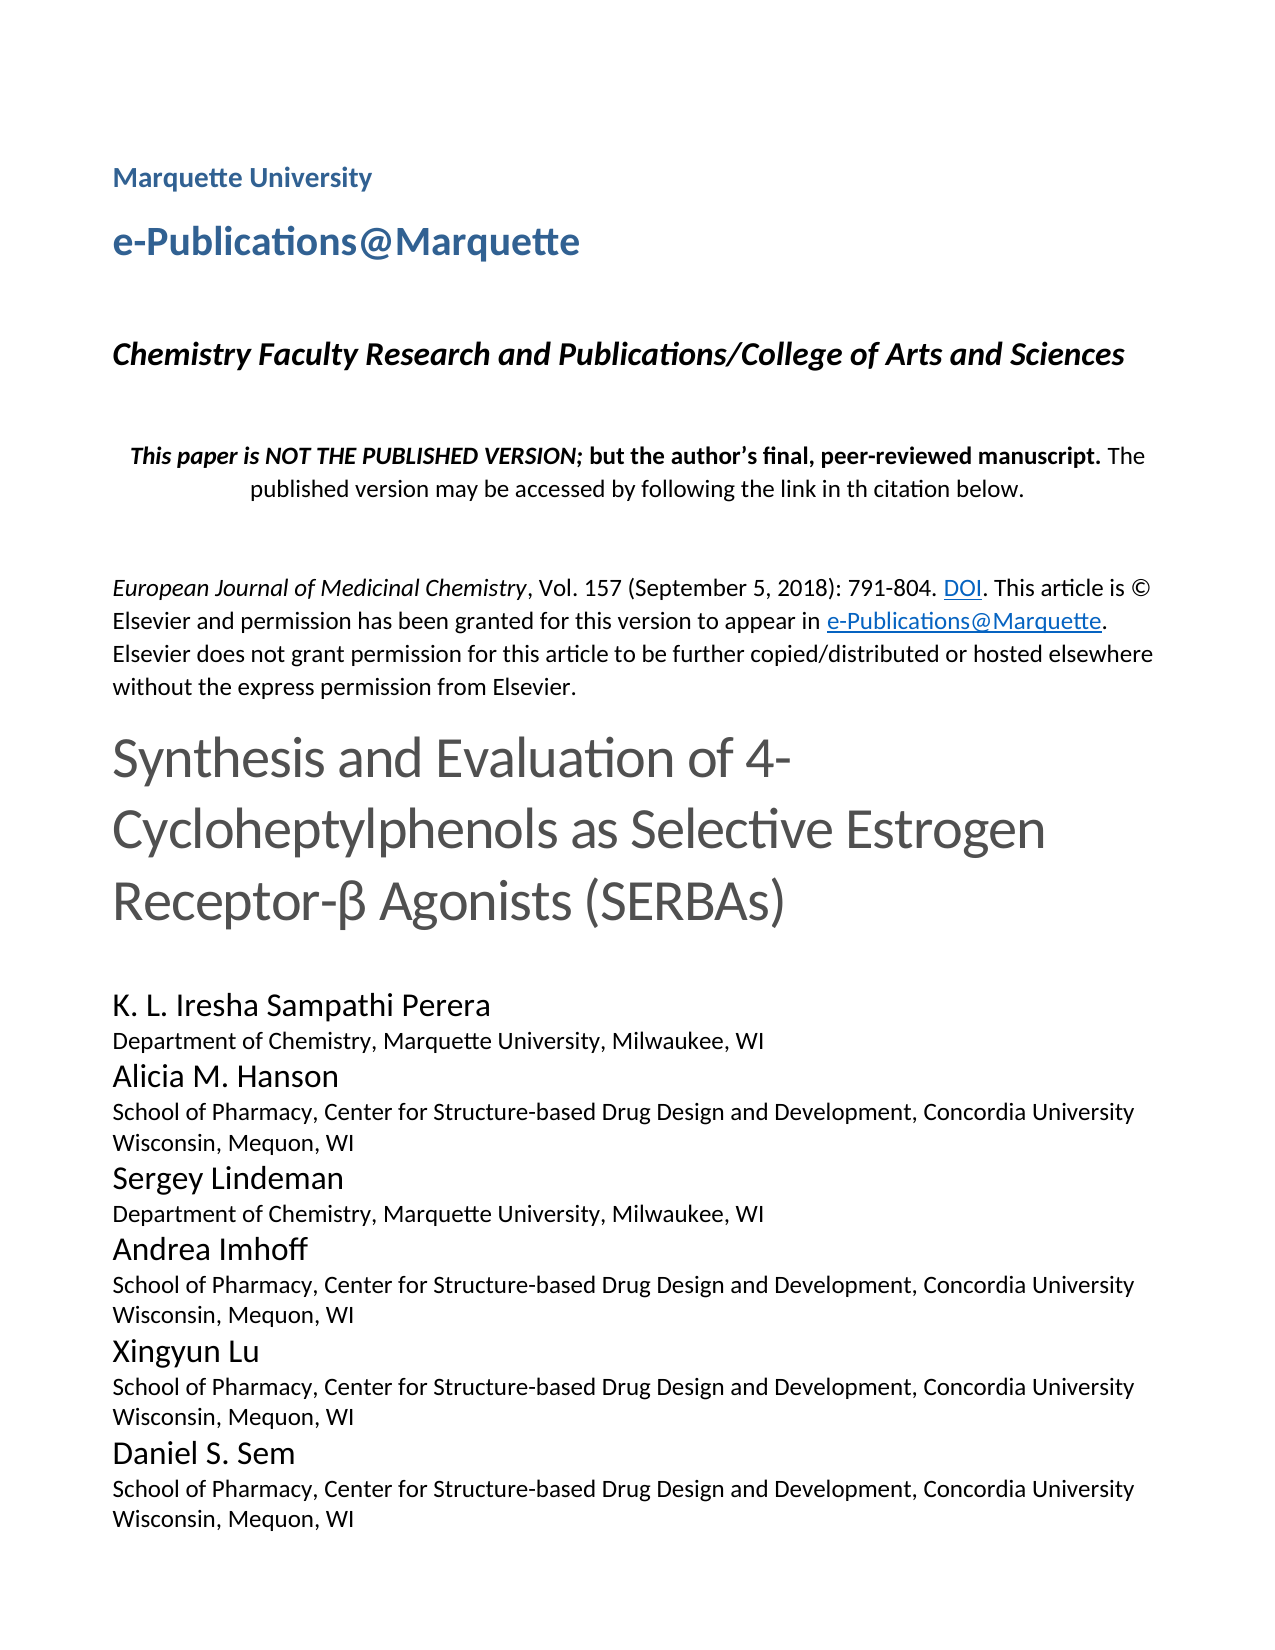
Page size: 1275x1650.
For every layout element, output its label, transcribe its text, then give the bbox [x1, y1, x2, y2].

text Chemistry Faculty Research and Publications/College of Arts and Sciences [112, 333, 1162, 374]
title Synthesis and Evaluation of 4-Cycloheptylphenols as Selective Estrogen Receptor-β Agonists (SERBAs) [112, 721, 1162, 934]
text Alicia M. Hanson [112, 1055, 1162, 1096]
text School of Pharmacy, Center for Structure-based Drug Design and Development, Concordia University Wisconsin, Mequon, WI [112, 1269, 1162, 1330]
text Xingyun Lu [112, 1330, 1162, 1371]
text Andrea Imhoff [112, 1228, 1162, 1269]
text Marquette University [112, 159, 1162, 195]
text School of Pharmacy, Center for Structure-based Drug Design and Development, Concordia University Wisconsin, Mequon, WI [112, 1473, 1162, 1534]
text This paper is NOT THE PUBLISHED VERSION; but the author’s final, peer-reviewed manuscript. The published version may be accessed by following the link in th citation below. [112, 440, 1162, 504]
text e-Publications@Marquette [112, 214, 1162, 265]
text Department of Chemistry, Marquette University, Milwaukee, WI [112, 1025, 1162, 1055]
text School of Pharmacy, Center for Structure-based Drug Design and Development, Concordia University Wisconsin, Mequon, WI [112, 1371, 1162, 1432]
text European Journal of Medicinal Chemistry, Vol. 157 (September 5, 2018): 791-804. DOI. This article is © Elsevier and permission has been granted for this version to appear in e-Publications@Marquette. Elsevier does not grant permission for this article to be further copied/distributed or hosted elsewhere without the express permission from Elsevier. [112, 572, 1162, 702]
text School of Pharmacy, Center for Structure-based Drug Design and Development, Concordia University Wisconsin, Mequon, WI [112, 1096, 1162, 1157]
text Department of Chemistry, Marquette University, Milwaukee, WI [112, 1198, 1162, 1228]
text Sergey Lindeman [112, 1157, 1162, 1198]
text K. L. Iresha Sampathi Perera [112, 984, 1162, 1025]
text Daniel S. Sem [112, 1432, 1162, 1473]
